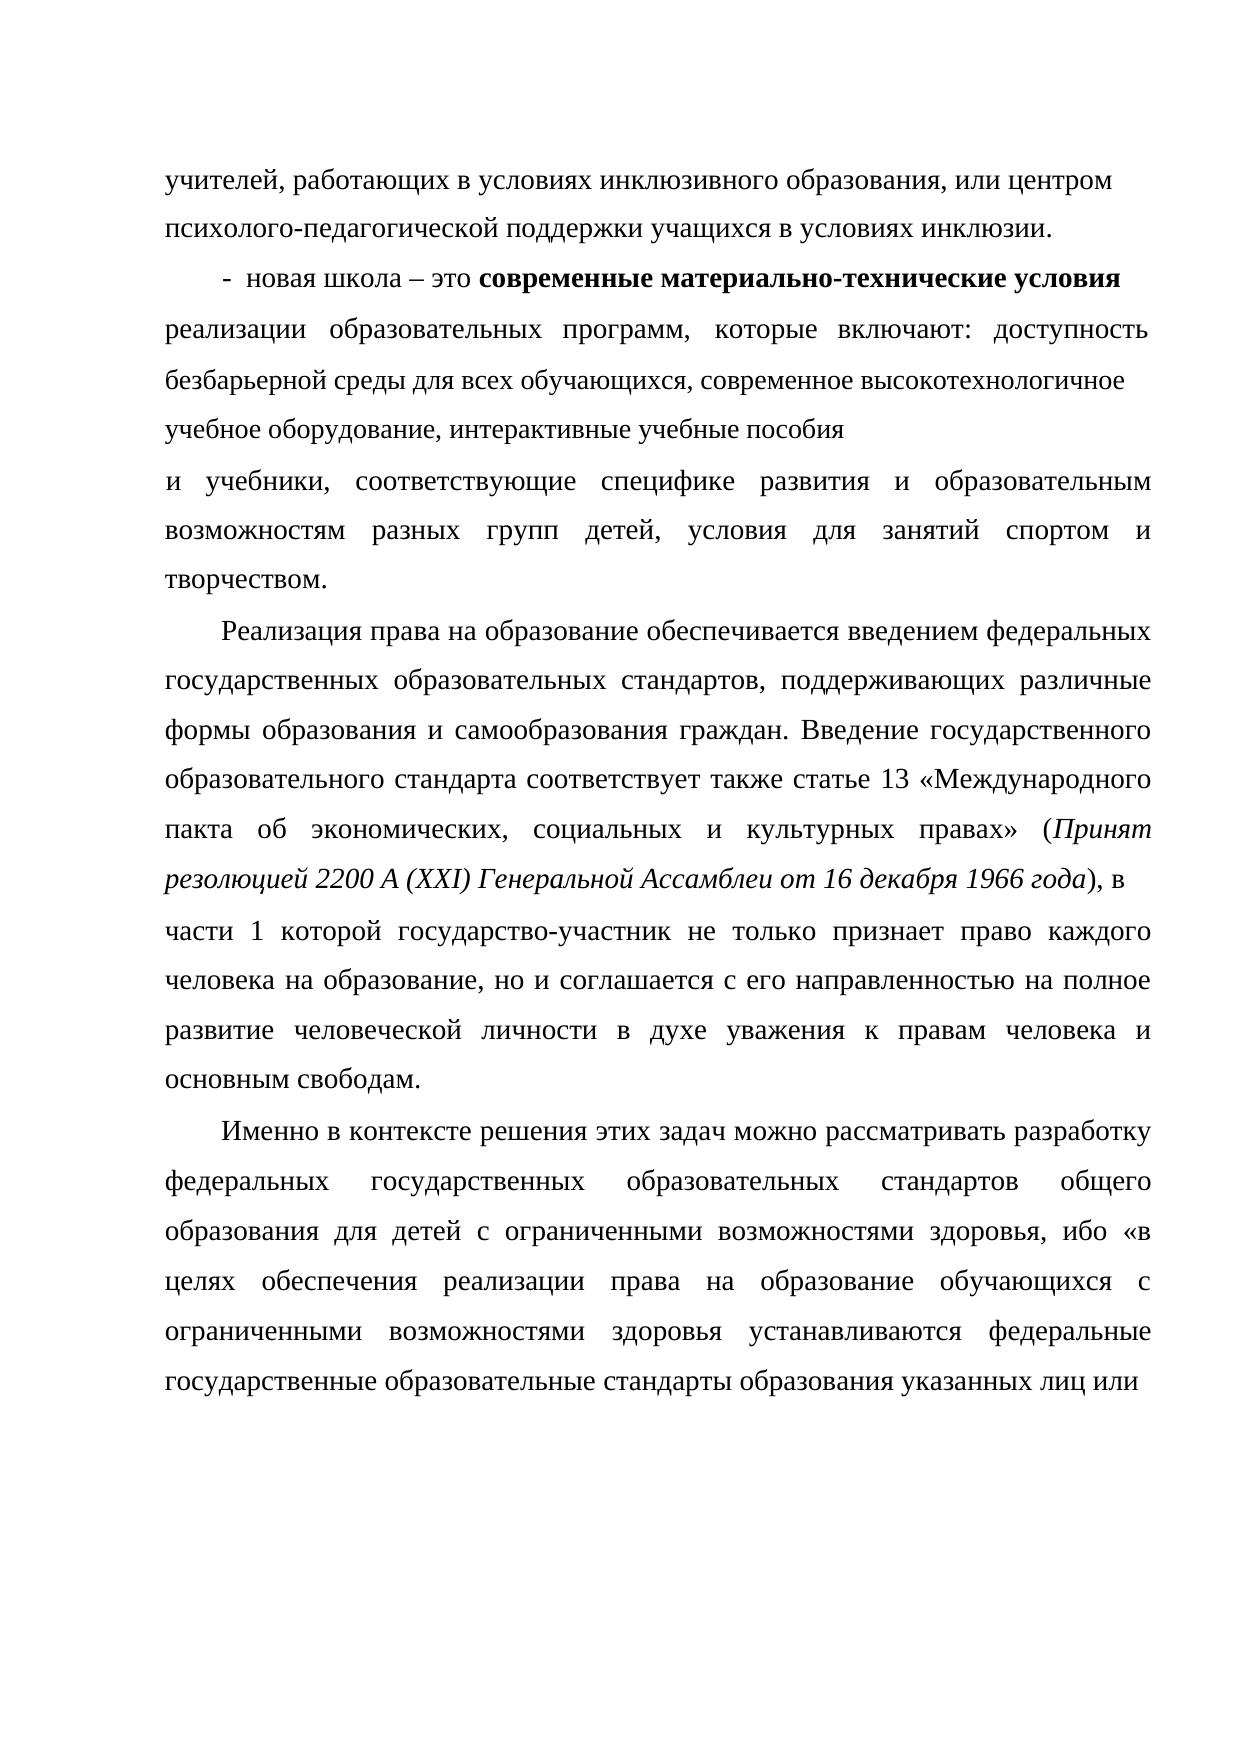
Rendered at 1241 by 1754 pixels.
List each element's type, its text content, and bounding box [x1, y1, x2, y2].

text Именно в контексте решения этих задач можно рассматривать разработку федеральных государственных образовательных стандартов общего образования для детей с ограниченными возможностями здоровья, ибо «в целях обеспечения реализации права на образование обучающихся с ограниченными возможностями здоровья устанавливаются федеральные государственные образовательные стандарты образования указанных лиц или [164, 1113, 1152, 1396]
list учебники, соответствующие специфике развития и образовательным возможностям разных групп детей, условия для занятий спортом и творчеством. [164, 463, 1152, 595]
list новая школа – это современные материально-технические условия [222, 261, 1152, 294]
text учителей, работающих в условиях инклюзивного образования, или центром психолого-педагогической поддержки учащихся в условиях инклюзии. [164, 162, 1152, 244]
text безбарьерной среды для всех обучающихся, современное высокотехнологичное учебное оборудование, интерактивные учебные пособия [164, 363, 1152, 445]
text части 1 которой государство-участник не только признает право каждого человека на образование, но и соглашается с его направленностью на полное развитие человеческой личности в духе уважения к правам человека и основным свободам. [164, 913, 1152, 1095]
text реализации образовательных программ, которые включают: доступность [164, 311, 1152, 344]
text Реализация права на образование обеспечивается введением федеральных государственных образовательных стандартов, поддерживающих различные формы образования и самообразования граждан. Введение государственного образовательного стандарта соответствует также статье 13 «Международного пакта об экономических, социальных и культурных правах» (Принят резолюцией 2200 А (XXI) Генеральной Ассамблеи от 16 декабря 1966 года), в [164, 613, 1152, 894]
